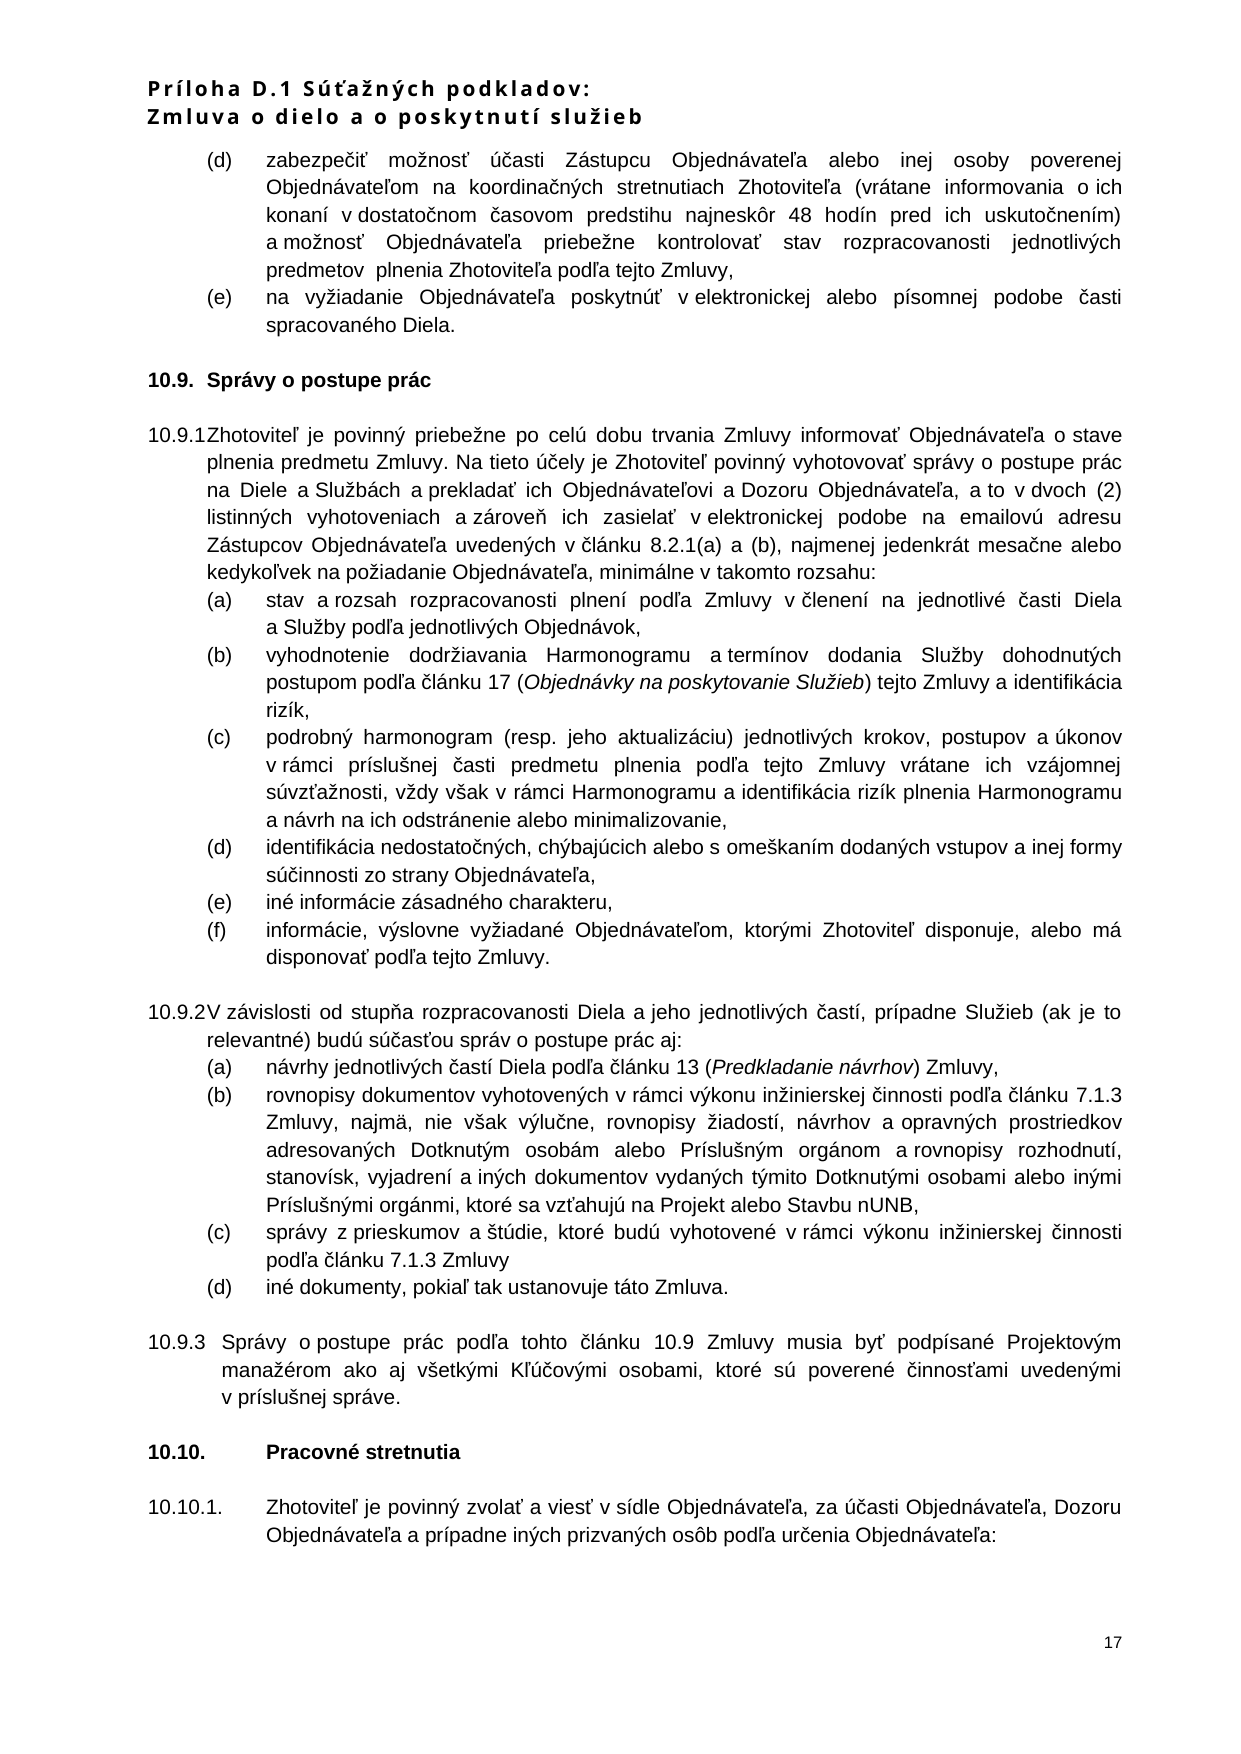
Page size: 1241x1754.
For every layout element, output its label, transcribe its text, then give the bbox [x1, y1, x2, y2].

list Správy o postupe prác [148, 368, 1122, 392]
list podrobný harmonogram (resp. jeho aktualizáciu) jednotlivých krokov, postupov a úkonov v rámci príslušnej časti predmetu plnenia podľa tejto Zmluvy vrátane ich vzájomnej súvzťažnosti, vždy však v rámci Harmonogramu a identifikácia rizík plnenia Harmonogramu a návrh na ich odstránenie alebo minimalizovanie, [207, 725, 1122, 832]
list na vyžiadanie Objednávateľa poskytnúť v elektronickej alebo písomnej podobe časti spracovaného Diela. [207, 285, 1122, 337]
list V závislosti od stupňa rozpracovanosti Diela a jeho jednotlivých častí, prípadne Služieb (ak je to relevantné) budú súčasťou správ o postupe prác aj: [148, 1000, 1122, 1052]
list správy z prieskumov a štúdie, ktoré budú vyhotovené v rámci výkonu inžinierskej činnosti podľa článku 7.1.3 Zmluvy [207, 1220, 1122, 1272]
list vyhodnotenie dodržiavania Harmonogramu a termínov dodania Služby dohodnutých postupom podľa článku 17 (Objednávky na poskytovanie Služieb) tejto Zmluvy a identifikácia rizík, [207, 643, 1122, 722]
list rovnopisy dokumentov vyhotovených v rámci výkonu inžinierskej činnosti podľa článku 7.1.3 Zmluvy, najmä, nie však výlučne, rovnopisy žiadostí, návrhov a opravných prostriedkov adresovaných Dotknutým osobám alebo Príslušným orgánom a rovnopisy rozhodnutí, stanovísk, vyjadrení a iných dokumentov vydaných týmito Dotknutými osobami alebo inými Príslušnými orgánmi, ktoré sa vzťahujú na Projekt alebo Stavbu nUNB, [207, 1083, 1122, 1217]
list Zhotoviteľ je povinný zvolať a viesť v sídle Objednávateľa, za účasti Objednávateľa, Dozoru Objednávateľa a prípadne iných prizvaných osôb podľa určenia Objednávateľa: [148, 1495, 1122, 1547]
list informácie, výslovne vyžiadané Objednávateľom, ktorými Zhotoviteľ disponuje, alebo má disponovať podľa tejto Zmluvy. [207, 918, 1122, 969]
list zabezpečiť možnosť účasti Zástupcu Objednávateľa alebo inej osoby poverenej Objednávateľom na koordinačných stretnutiach Zhotoviteľa (vrátane informovania o ich konaní v dostatočnom časovom predstihu najneskôr 48 hodín pred ich uskutočnením) a možnosť Objednávateľa priebežne kontrolovať stav rozpracovanosti jednotlivých predmetov plnenia Zhotoviteľa podľa tejto Zmluvy, [207, 148, 1122, 282]
list stav a rozsah rozpracovanosti plnení podľa Zmluvy v členení na jednotlivé časti Diela a Služby podľa jednotlivých Objednávok, [207, 588, 1122, 639]
list identifikácia nedostatočných, chýbajúcich alebo s omeškaním dodaných vstupov a inej formy súčinnosti zo strany Objednávateľa, [207, 835, 1122, 887]
list Správy o postupe prác podľa tohto článku 10.9 Zmluvy musia byť podpísané Projektovým manažérom ako aj všetkými Kľúčovými osobami, ktoré sú poverené činnosťami uvedenými v príslušnej správe. [148, 1330, 1122, 1409]
list iné informácie zásadného charakteru, [207, 890, 1122, 914]
list Zhotoviteľ je povinný priebežne po celú dobu trvania Zmluvy informovať Objednávateľa o stave plnenia predmetu Zmluvy. Na tieto účely je Zhotoviteľ povinný vyhotovovať správy o postupe prác na Diele a Službách a prekladať ich Objednávateľovi a Dozoru Objednávateľa, a to v dvoch (2) listinných vyhotoveniach a zároveň ich zasielať v elektronickej podobe na emailovú adresu Zástupcov Objednávateľa uvedených v článku 8.2.1(a) a (b), najmenej jedenkrát mesačne alebo kedykoľvek na požiadanie Objednávateľa, minimálne v takomto rozsahu: [148, 423, 1122, 584]
list Pracovné stretnutia [148, 1440, 1122, 1464]
list iné dokumenty, pokiaľ tak ustanovuje táto Zmluva. [207, 1275, 1122, 1299]
list návrhy jednotlivých častí Diela podľa článku 13 (Predkladanie návrhov) Zmluvy, [207, 1055, 1122, 1079]
